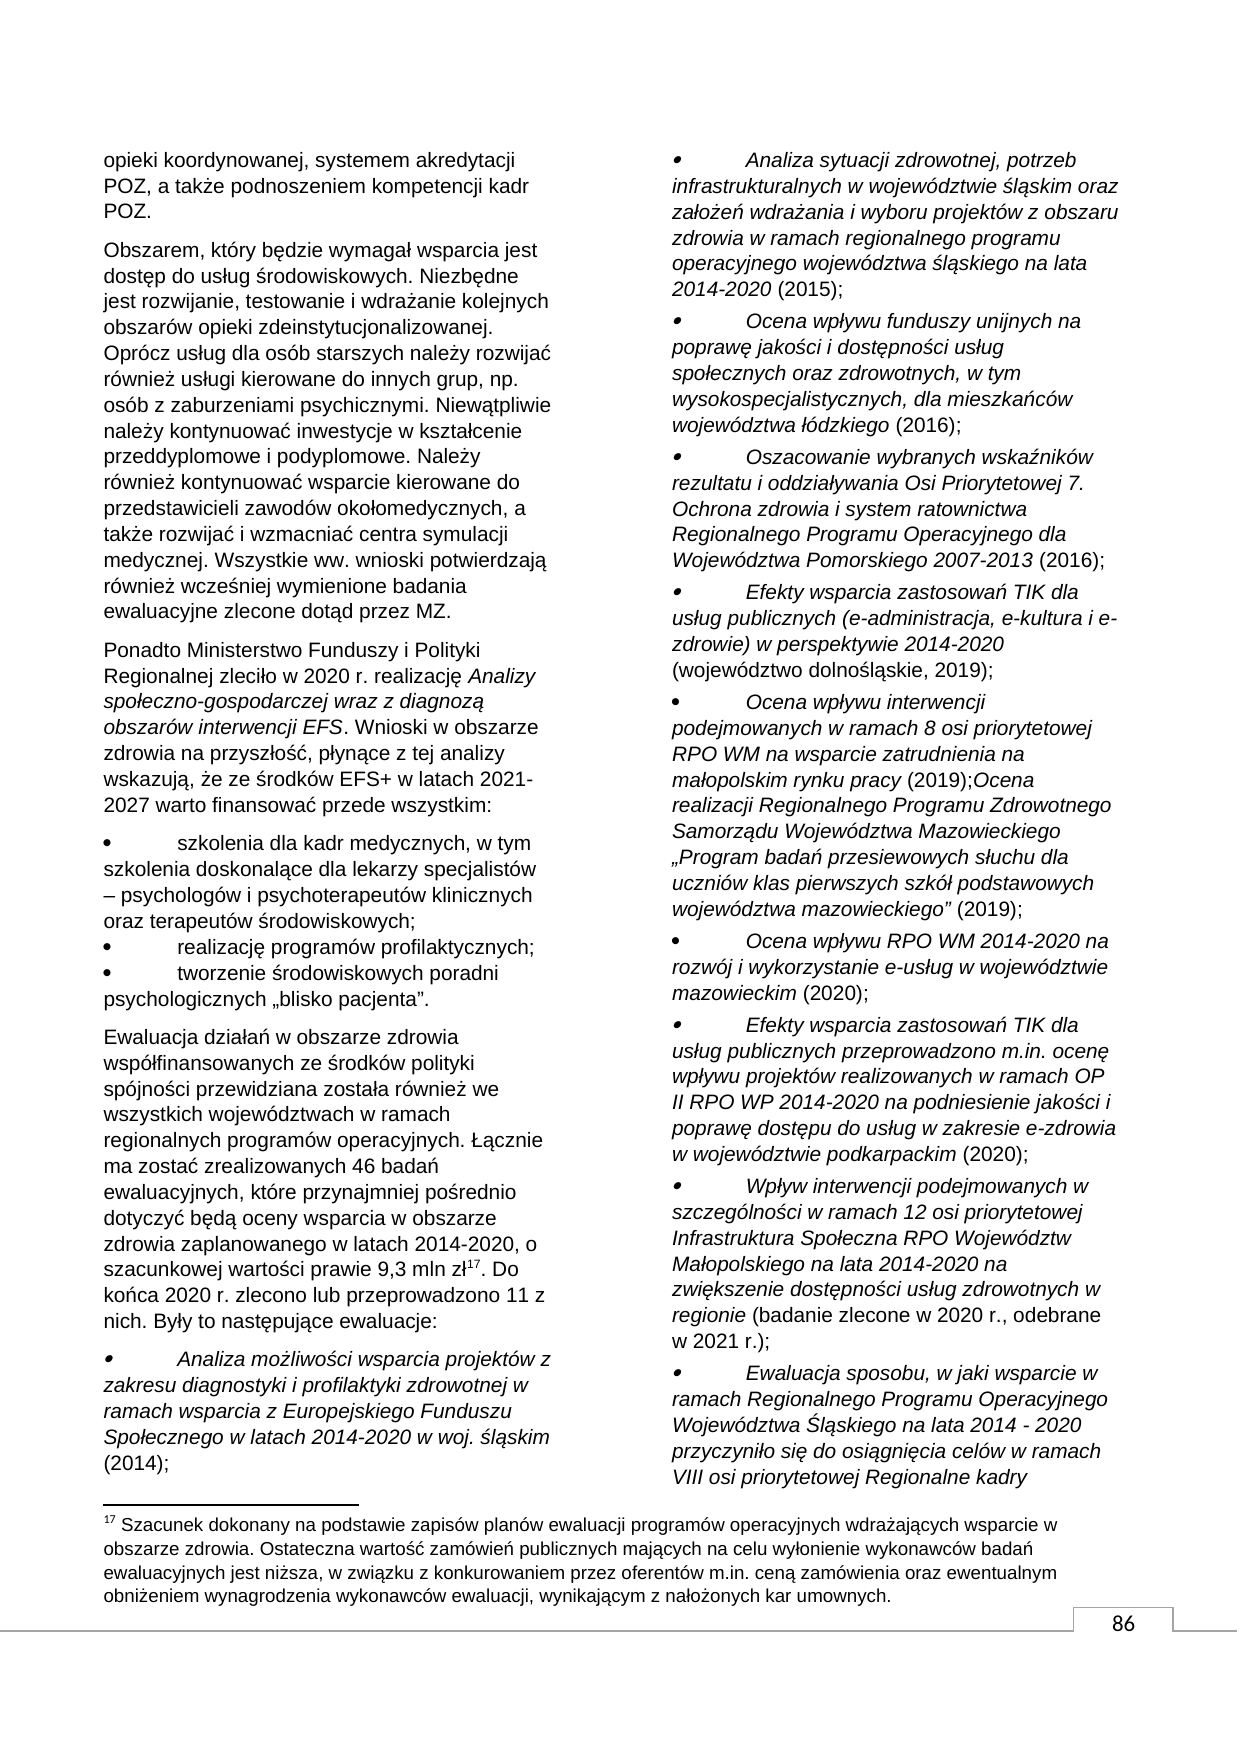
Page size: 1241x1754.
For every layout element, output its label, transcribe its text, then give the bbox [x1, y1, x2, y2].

list Ocena wpływu interwencji podejmowanych w ramach 8 osi priorytetowej RPO WM na wsparcie zatrudnienia na małopolskim rynku pracy (2019);Ocena realizacji Regionalnego Programu Zdrowotnego Samorządu Województwa Mazowieckiego „Program badań przesiewowych słuchu dla uczniów klas pierwszych szkół podstawowych województwa mazowieckiego” (2019); [672, 690, 1122, 921]
text Obszarem, który będzie wymagał wsparcia jest dostęp do usług środowiskowych. Niezbędne jest rozwijanie, testowanie i wdrażanie kolejnych obszarów opieki zdeinstytucjonalizowanej. Oprócz usług dla osób starszych należy rozwijać również usługi kierowane do innych grup, np. osób z zaburzeniami psychicznymi. Niewątpliwie należy kontynuować inwestycje w kształcenie przeddyplomowe i podyplomowe. Należy również kontynuować wsparcie kierowane do przedstawicieli zawodów okołomedycznych, a także rozwijać i wzmacniać centra symulacji medycznej. Wszystkie ww. wnioski potwierdzają również wcześniej wymienione badania ewaluacyjne zlecone dotąd przez MZ. [103, 238, 553, 623]
list Wpływ interwencji podejmowanych w szczególności w ramach 12 osi priorytetowej Infrastruktura Społeczna RPO Województw Małopolskiego na lata 2014-2020 na zwiększenie dostępności usług zdrowotnych w regionie (badanie zlecone w 2020 r., odebrane w 2021 r.); [672, 1174, 1122, 1353]
text Ponadto Ministerstwo Funduszy i Polityki Regionalnej zleciło w 2020 r. realizację Analizy społeczno-gospodarczej wraz z diagnozą obszarów interwencji EFS. Wnioski w obszarze zdrowia na przyszłość, płynące z tej analizy wskazują, że ze środków EFS+ w latach 2021-2027 warto finansować przede wszystkim: [103, 638, 553, 817]
list Analiza sytuacji zdrowotnej, potrzeb infrastrukturalnych w województwie śląskim oraz założeń wdrażania i wyboru projektów z obszaru zdrowia w ramach regionalnego programu operacyjnego województwa śląskiego na lata 2014-2020 (2015); [672, 148, 1122, 301]
text Ewaluacja działań w obszarze zdrowia współfinansowanych ze środków polityki spójności przewidziana została również we wszystkich województwach w ramach regionalnych programów operacyjnych. Łącznie ma zostać zrealizowanych 46 badań ewaluacyjnych, które przynajmniej pośrednio dotyczyć będą oceny wsparcia w obszarze zdrowia zaplanowanego w latach 2014-2020, o szacunkowej wartości prawie 9,3 mln zł. Do końca 2020 r. zlecono lub przeprowadzono 11 z nich. Były to następujące ewaluacje: [103, 1025, 553, 1333]
list tworzenie środowiskowych poradni psychologicznych „blisko pacjenta”. [103, 960, 553, 1010]
list szkolenia dla kadr medycznych, w tym szkolenia doskonalące dla lekarzy specjalistów – psychologów i psychoterapeutów klinicznych oraz terapeutów środowiskowych; [103, 831, 553, 933]
list Efekty wsparcia zastosowań TIK dla usług publicznych przeprowadzono m.in. ocenę wpływu projektów realizowanych w ramach OP II RPO WP 2014-2020 na podniesienie jakości i poprawę dostępu do usług w zakresie e-zdrowia w województwie podkarpackim (2020); [672, 1012, 1122, 1166]
list Ocena wpływu RPO WM 2014-2020 na rozwój i wykorzystanie e-usług w województwie mazowieckim (2020); [672, 929, 1122, 1004]
list Oszacowanie wybranych wskaźników rezultatu i oddziaływania Osi Priorytetowej 7. Ochrona zdrowia i system ratownictwa Regionalnego Programu Operacyjnego dla Województwa Pomorskiego 2007-2013 (2016); [672, 444, 1122, 572]
list Analiza możliwości wsparcia projektów z zakresu diagnostyki i profilaktyki zdrowotnej w ramach wsparcia z Europejskiego Funduszu Społecznego w latach 2014-2020 w woj. śląskim (2014); [103, 1347, 553, 1474]
list Ocena wpływu funduszy unijnych na poprawę jakości i dostępności usług społecznych oraz zdrowotnych, w tym wysokospecjalistycznych, dla mieszkańców województwa łódzkiego (2016); [672, 309, 1122, 436]
list realizację programów profilaktycznych; [103, 934, 553, 958]
list Efekty wsparcia zastosowań TIK dla usług publicznych (e-administracja, e-kultura i e-zdrowie) w perspektywie 2014-2020 (województwo dolnośląskie, 2019); [672, 580, 1122, 682]
